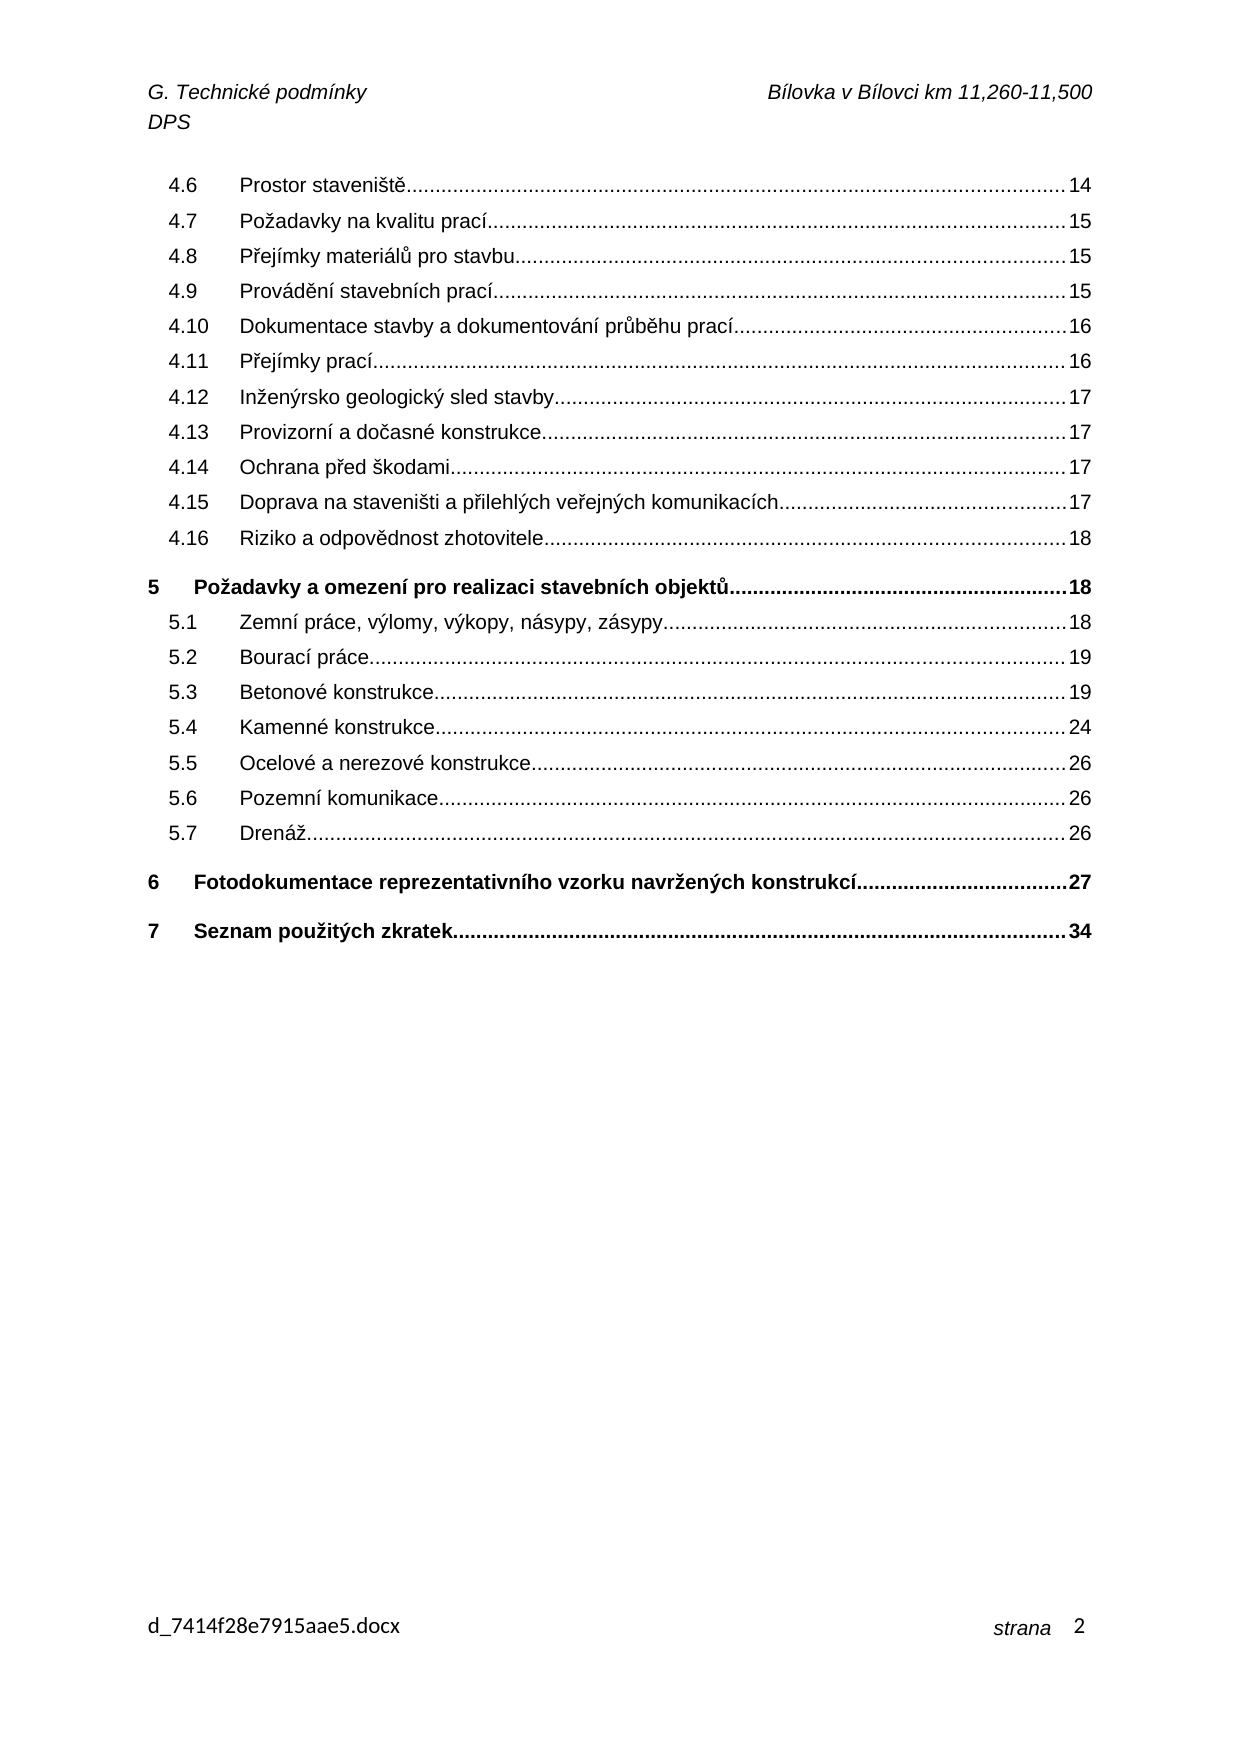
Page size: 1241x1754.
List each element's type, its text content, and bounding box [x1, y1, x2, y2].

text 4.14 Ochrana před škodami 17 [168, 456, 1093, 479]
text 6 Fotodokumentace reprezentativního vzorku navržených konstrukcí 27 [148, 870, 1093, 894]
text 5.3 Betonové konstrukce 19 [168, 681, 1093, 704]
text 5.6 Pozemní komunikace 26 [168, 787, 1093, 810]
text 4.8 Přejímky materiálů pro stavbu 15 [168, 245, 1093, 268]
text 4.13 Provizorní a dočasné konstrukce 17 [168, 421, 1093, 444]
text 4.12 Inženýrsko geologický sled stavby 17 [168, 386, 1093, 409]
text 4.9 Provádění stavebních prací 15 [168, 280, 1093, 303]
text 5.4 Kamenné konstrukce 24 [168, 717, 1093, 739]
text 4.16 Riziko a odpovědnost zhotovitele 18 [168, 527, 1093, 549]
text 4.6 Prostor staveniště 14 [168, 175, 1093, 197]
text 4.15 Doprava na staveništi a přilehlých veřejných komunikacích 17 [168, 492, 1093, 514]
text 4.11 Přejímky prací 16 [168, 351, 1093, 373]
text 5.2 Bourací práce 19 [168, 646, 1093, 669]
text 4.10 Dokumentace stavby a dokumentování průběhu prací 16 [168, 316, 1093, 338]
text 5 Požadavky a omezení pro realizaci stavebních objektů 18 [148, 574, 1093, 598]
text 4.7 Požadavky na kvalitu prací 15 [168, 210, 1093, 233]
text 7 Seznam použitých zkratek 34 [148, 919, 1093, 943]
text 5.5 Ocelové a nerezové konstrukce 26 [168, 752, 1093, 774]
text 5.7 Drenáž 26 [168, 822, 1093, 845]
text 5.1 Zemní práce, výlomy, výkopy, násypy, zásypy 18 [168, 611, 1093, 634]
